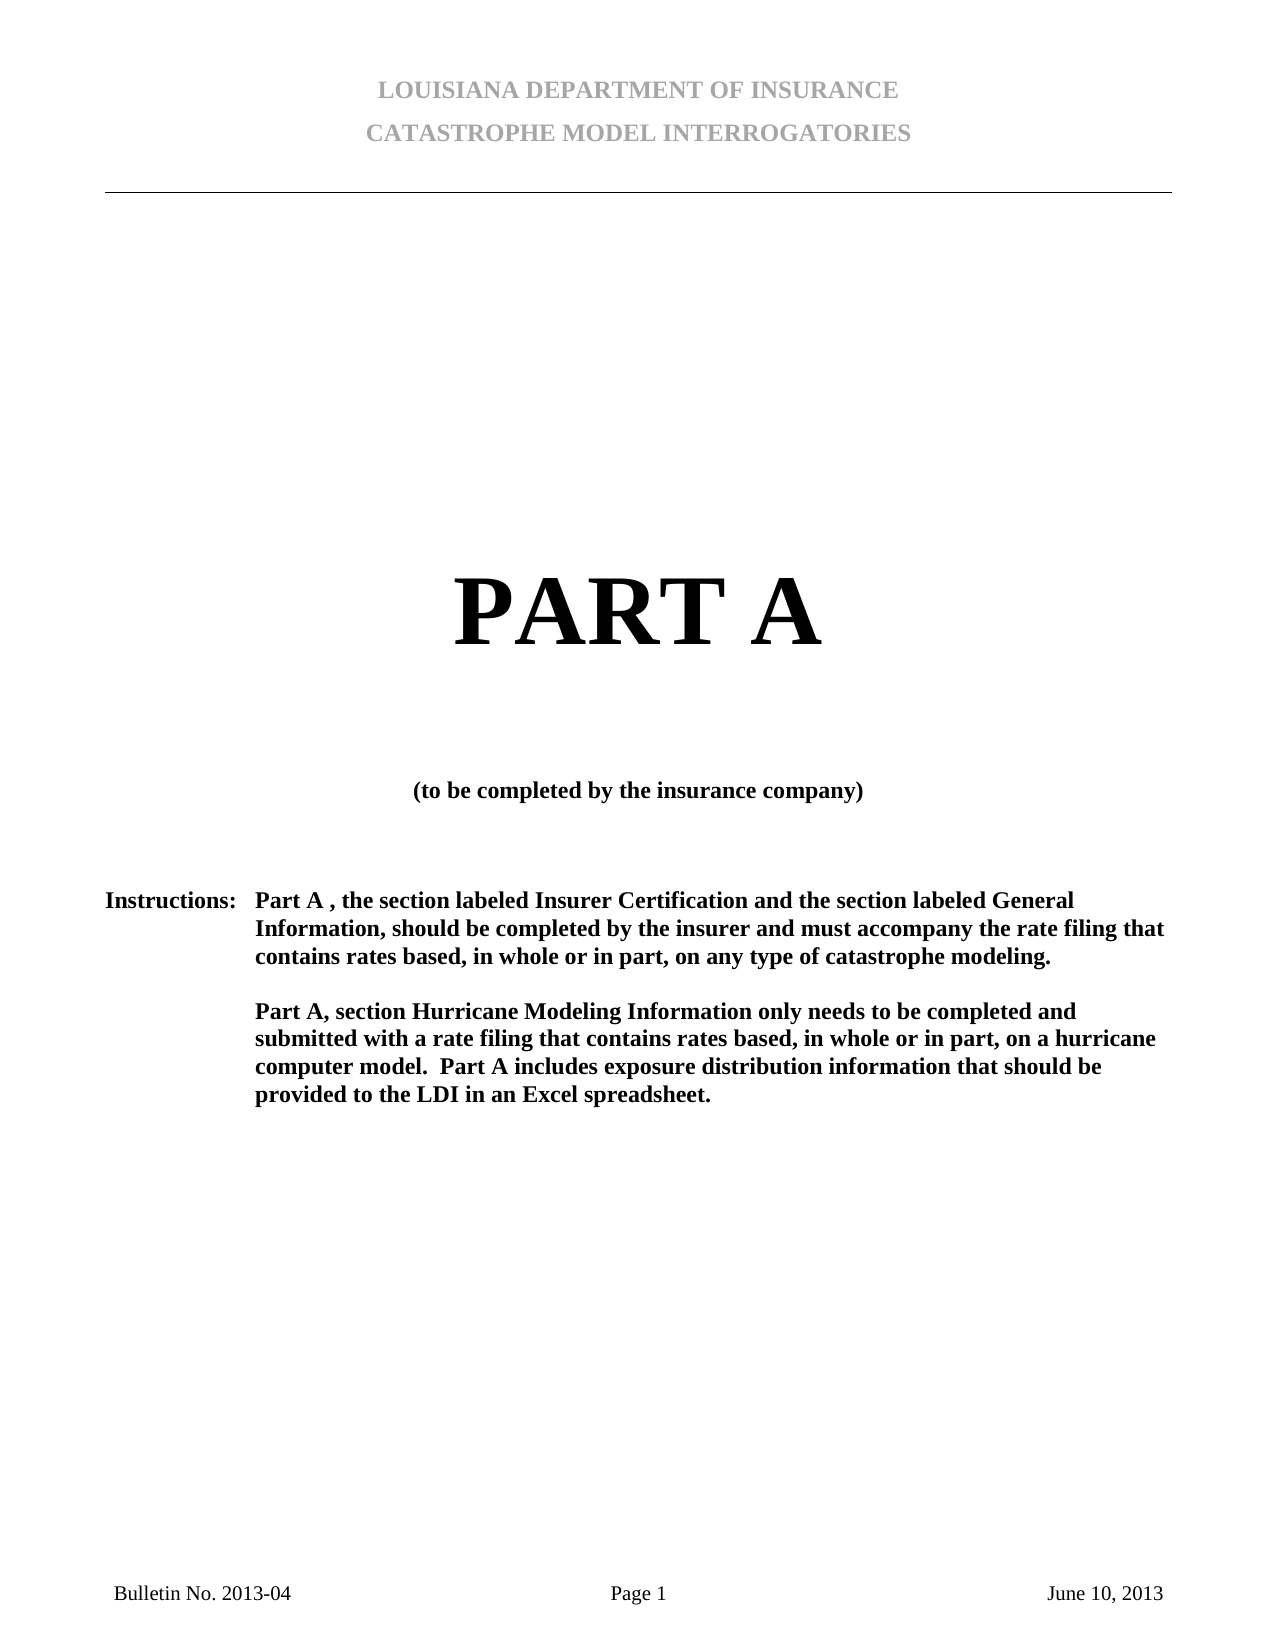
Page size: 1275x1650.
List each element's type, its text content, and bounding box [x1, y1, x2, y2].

text PART A [105, 551, 1172, 666]
text (to be completed by the insurance company) [105, 776, 1172, 804]
text Instructions: Part A , the section labeled Insurer Certification and the section labeled General Information, should be completed by the insurer and must accompany the rate filing that contains rates based, in whole or in part, on any type of catastrophe modeling. [105, 886, 1172, 969]
text Part A, section Hurricane Modeling Information only needs to be completed and submitted with a rate filing that contains rates based, in whole or in part, on a hurricane computer model. Part A includes exposure distribution information that should be provided to the LDI in an Excel spreadsheet. [255, 997, 1172, 1107]
